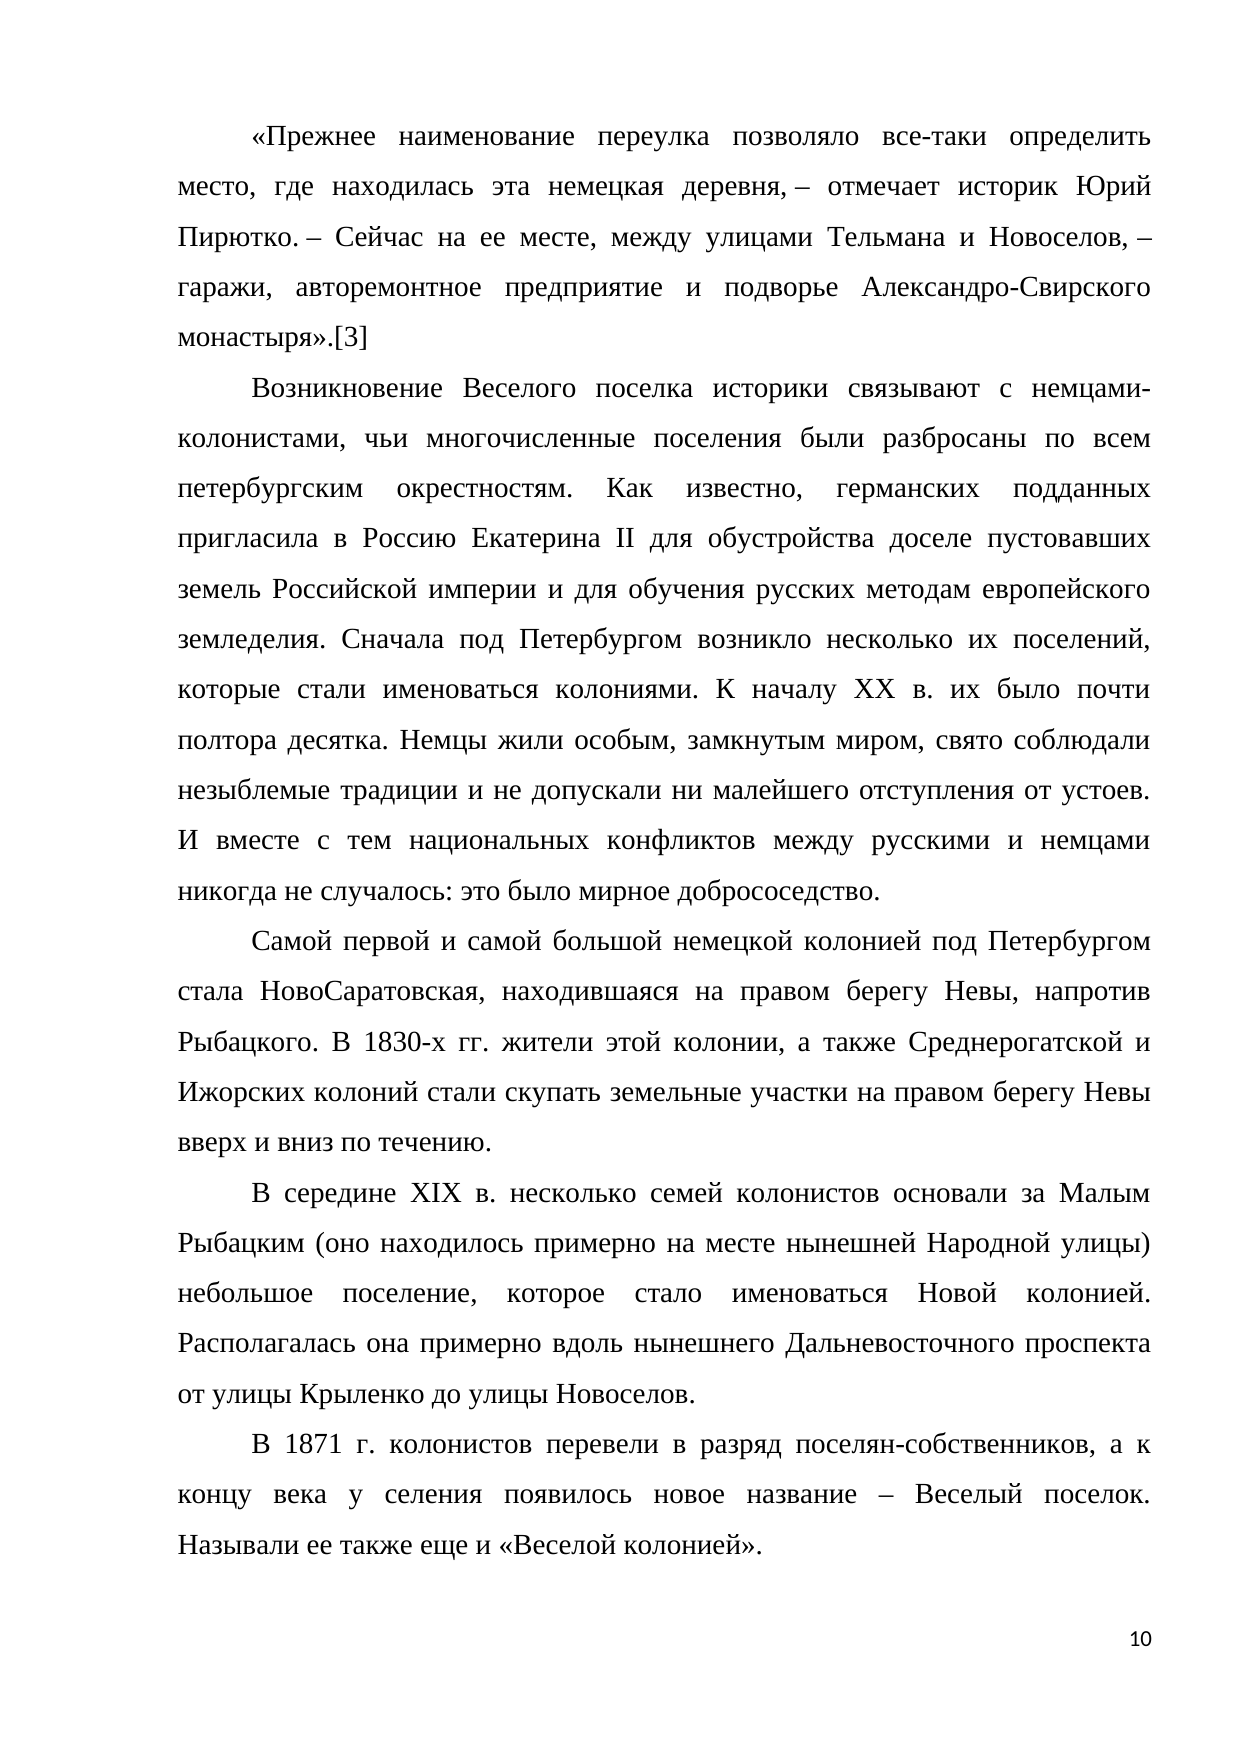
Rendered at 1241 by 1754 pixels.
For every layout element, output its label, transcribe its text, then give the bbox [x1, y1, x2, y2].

text Самой первой и самой большой немецкой колонией под Петербургом стала НовоСаратовская, находившаяся на правом берегу Невы, напротив Рыбацкого. В 1830-х гг. жители этой колонии, а также Среднерогатской и Ижорских колоний стали скупать земельные участки на правом берегу Невы вверх и вниз по течению. [177, 923, 1152, 1158]
text В 1871 г. колонистов перевели в разряд поселян-собственников, а к концу века у селения появилось новое название – Веселый поселок. Называли ее также еще и «Веселой колонией». [177, 1426, 1152, 1560]
text Возникновение Веселого поселка историки связывают с немцами-колонистами, чьи многочисленные поселения были разбросаны по всем петербургским окрестностям. Как известно, германских подданных пригласила в Россию Екатерина II для обустройства доселе пустовавших земель Российской империи и для обучения русских методам европейского земледелия. Сначала под Петербургом возникло несколько их поселений, которые стали именоваться колониями. К началу ХХ в. их было почти полтора десятка. Немцы жили особым, замкнутым миром, свято соблюдали незыблемые традиции и не допускали ни малейшего отступления от устоев. И вместе с тем национальных конфликтов между русскими и немцами никогда не случалось: это было мирное добрососедство. [177, 370, 1152, 906]
text «Прежнее наименование переулка позволяло все-таки определить место, где находилась эта немецкая деревня, – отмечает историк Юрий Пирютко. – Сейчас на ее месте, между улицами Тельмана и Новоселов, – гаражи, авторемонтное предприятие и подворье Александро-Свирского монастыря».[3] [177, 118, 1152, 353]
text В середине XIX в. несколько семей колонистов основали за Малым Рыбацким (оно находилось примерно на месте нынешней Народной улицы) небольшое поселение, которое стало именоваться Новой колонией. Располагалась она примерно вдоль нынешнего Дальневосточного проспекта от улицы Крыленко до улицы Новоселов. [177, 1175, 1152, 1409]
